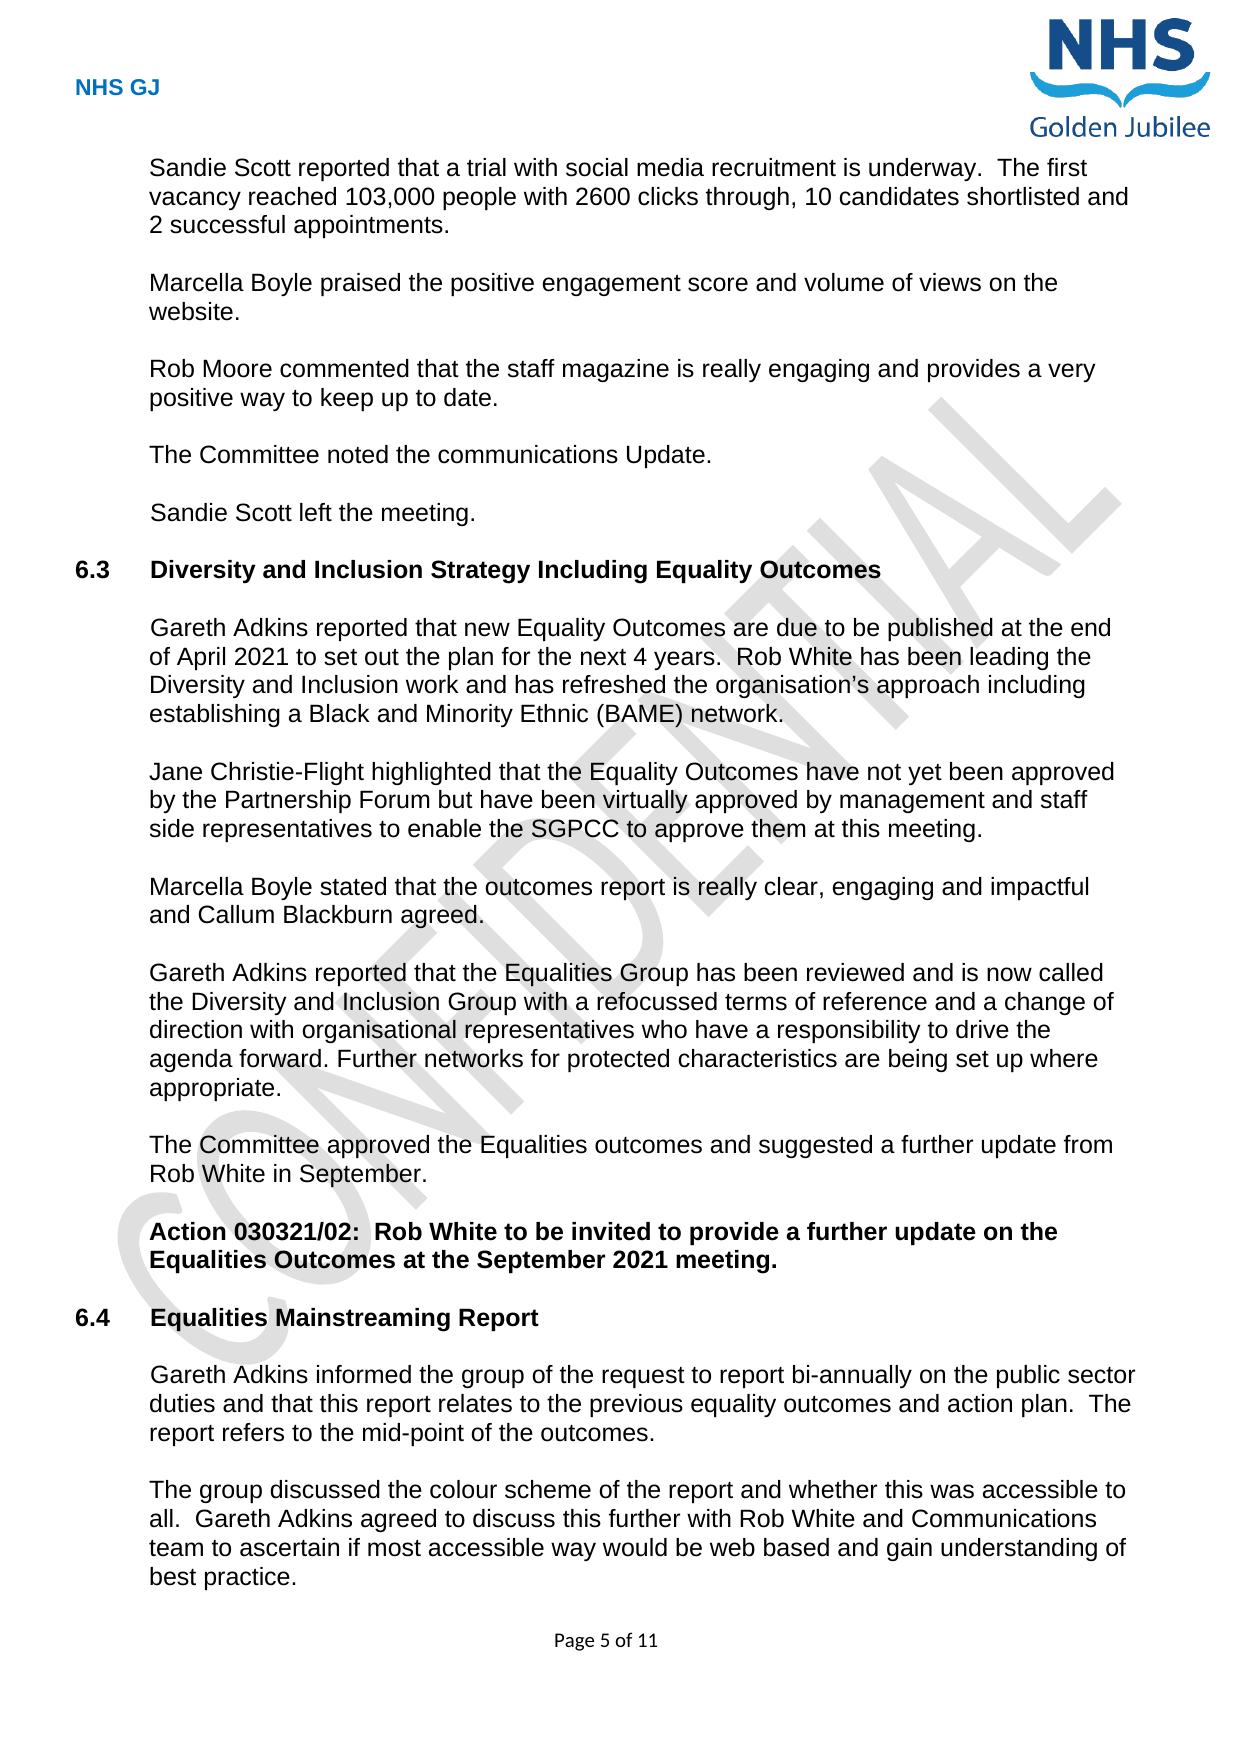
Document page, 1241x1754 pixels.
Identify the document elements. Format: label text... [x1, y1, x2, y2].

text The Committee noted the communications Update. [149, 440, 1137, 469]
text Marcella Boyle stated that the outcomes report is really clear, engaging and impactful and Callum Blackburn agreed. [149, 872, 1137, 929]
text Gareth Adkins informed the group of the request to report bi-annually on the public sector duties and that this report relates to the previous equality outcomes and action plan. The report refers to the mid-point of the outcomes. [149, 1360, 1137, 1447]
text Sandie Scott left the meeting. [150, 498, 1137, 527]
text 6.4 Equalities Mainstreaming Report [75, 1303, 1137, 1332]
text Gareth Adkins reported that new Equality Outcomes are due to be published at the end of April 2021 to set out the plan for the next 4 years. Rob White has been leading the Diversity and Inclusion work and has refreshed the organisation’s approach including establishing a Black and Minority Ethnic (BAME) network. [149, 613, 1137, 728]
text Sandie Scott reported that a trial with social media recruitment is underway. The first vacancy reached 103,000 people with 2600 clicks through, 10 candidates shortlisted and 2 successful appointments. [149, 153, 1137, 239]
text Rob Moore commented that the staff magazine is really engaging and provides a very positive way to keep up to date. [149, 354, 1137, 412]
text Marcella Boyle praised the positive engagement score and volume of views on the website. [149, 268, 1137, 325]
text Gareth Adkins reported that the Equalities Group has been reviewed and is now called the Diversity and Inclusion Group with a refocussed terms of reference and a change of direction with organisational representatives who have a responsibility to drive the agenda forward. Further networks for protected characteristics are being set up where appropriate. [149, 958, 1137, 1102]
text The group discussed the colour scheme of the report and whether this was accessible to all. Gareth Adkins agreed to discuss this further with Rob White and Communications team to ascertain if most accessible way would be web based and gain understanding of best practice. [149, 1475, 1137, 1590]
text Action 030321/02: Rob White to be invited to provide a further update on the Equalities Outcomes at the September 2021 meeting. [149, 1217, 1137, 1274]
text 6.3 Diversity and Inclusion Strategy Including Equality Outcomes [75, 555, 1137, 584]
picture [1029, 18, 1211, 144]
text Jane Christie-Flight highlighted that the Equality Outcomes have not yet been approved by the Partnership Forum but have been virtually approved by management and staff side representatives to enable the SGPCC to approve them at this meeting. [149, 757, 1137, 843]
text The Committee approved the Equalities outcomes and suggested a further update from Rob White in September. [149, 1130, 1137, 1188]
